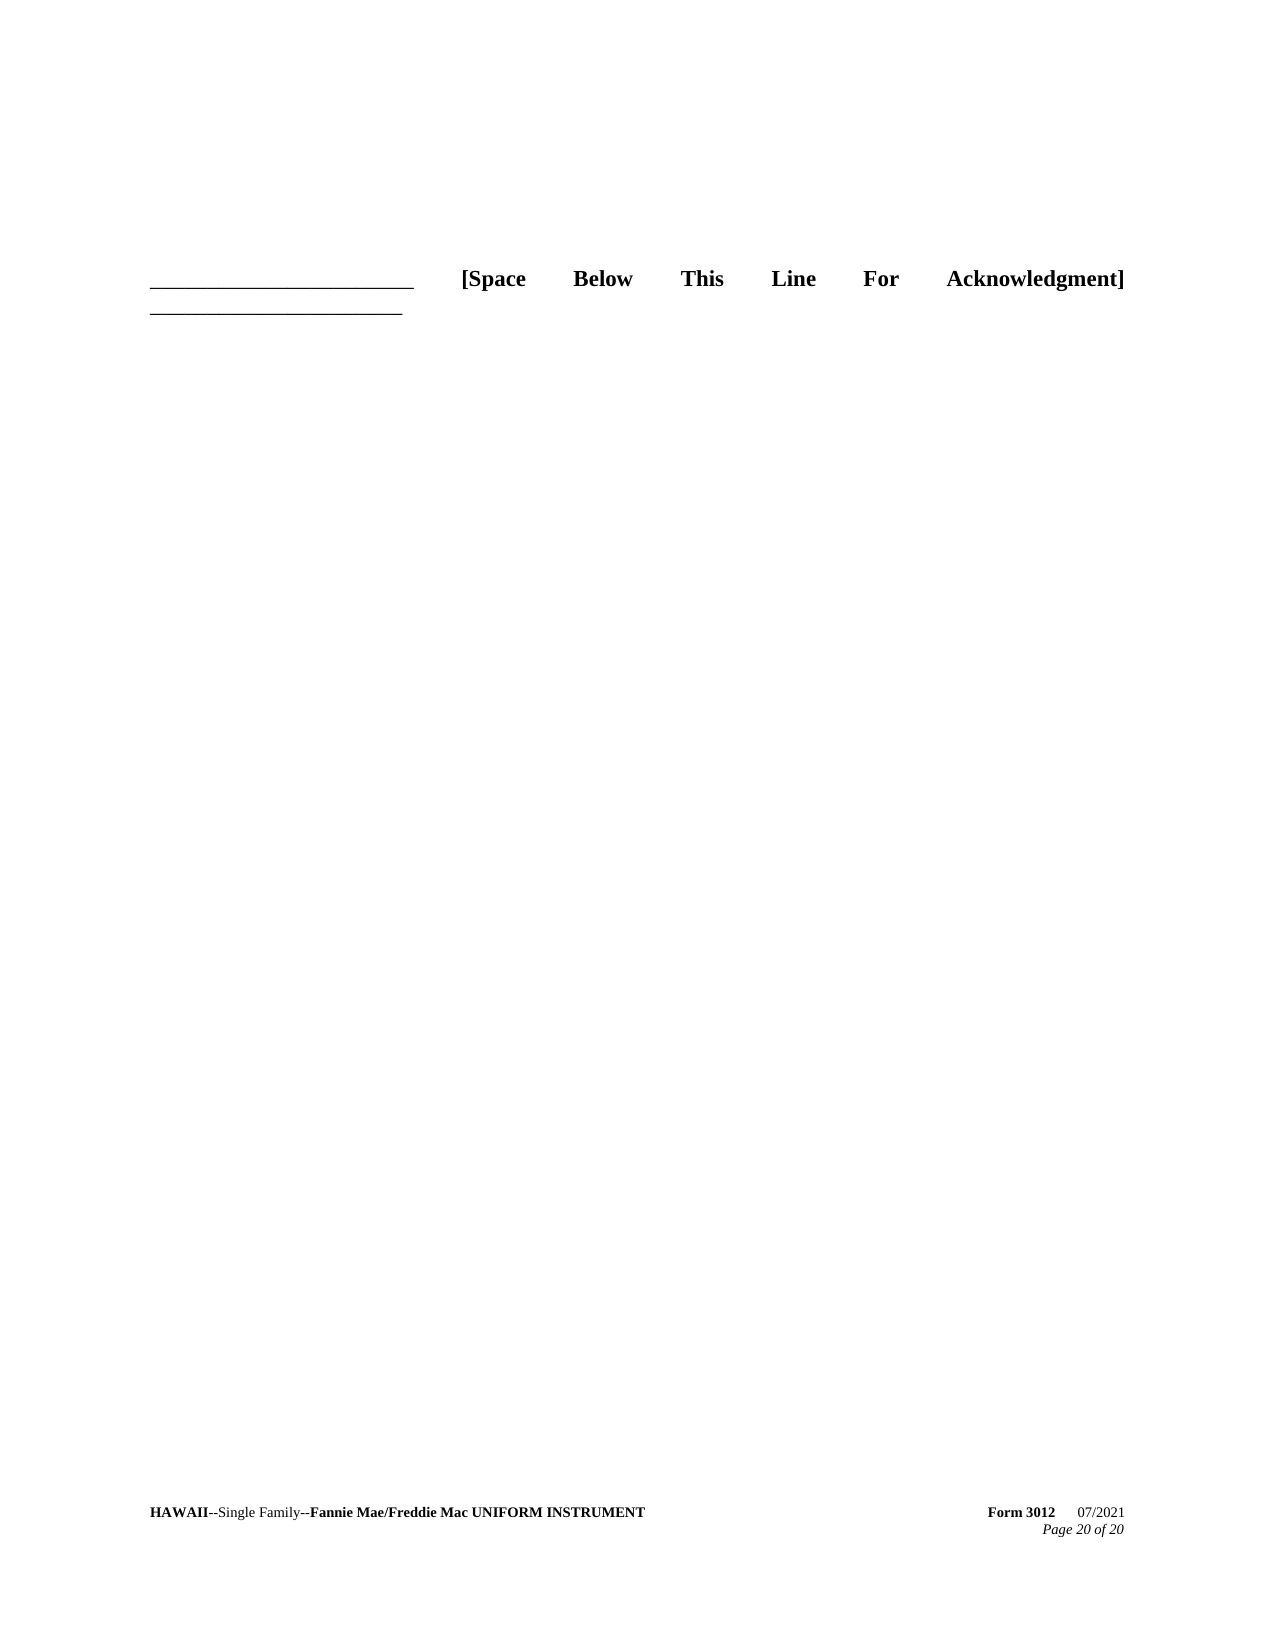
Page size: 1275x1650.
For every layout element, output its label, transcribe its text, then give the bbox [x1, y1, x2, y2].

text _______________________ [Space Below This Line For Acknowledgment] ______________________ [150, 265, 1125, 318]
